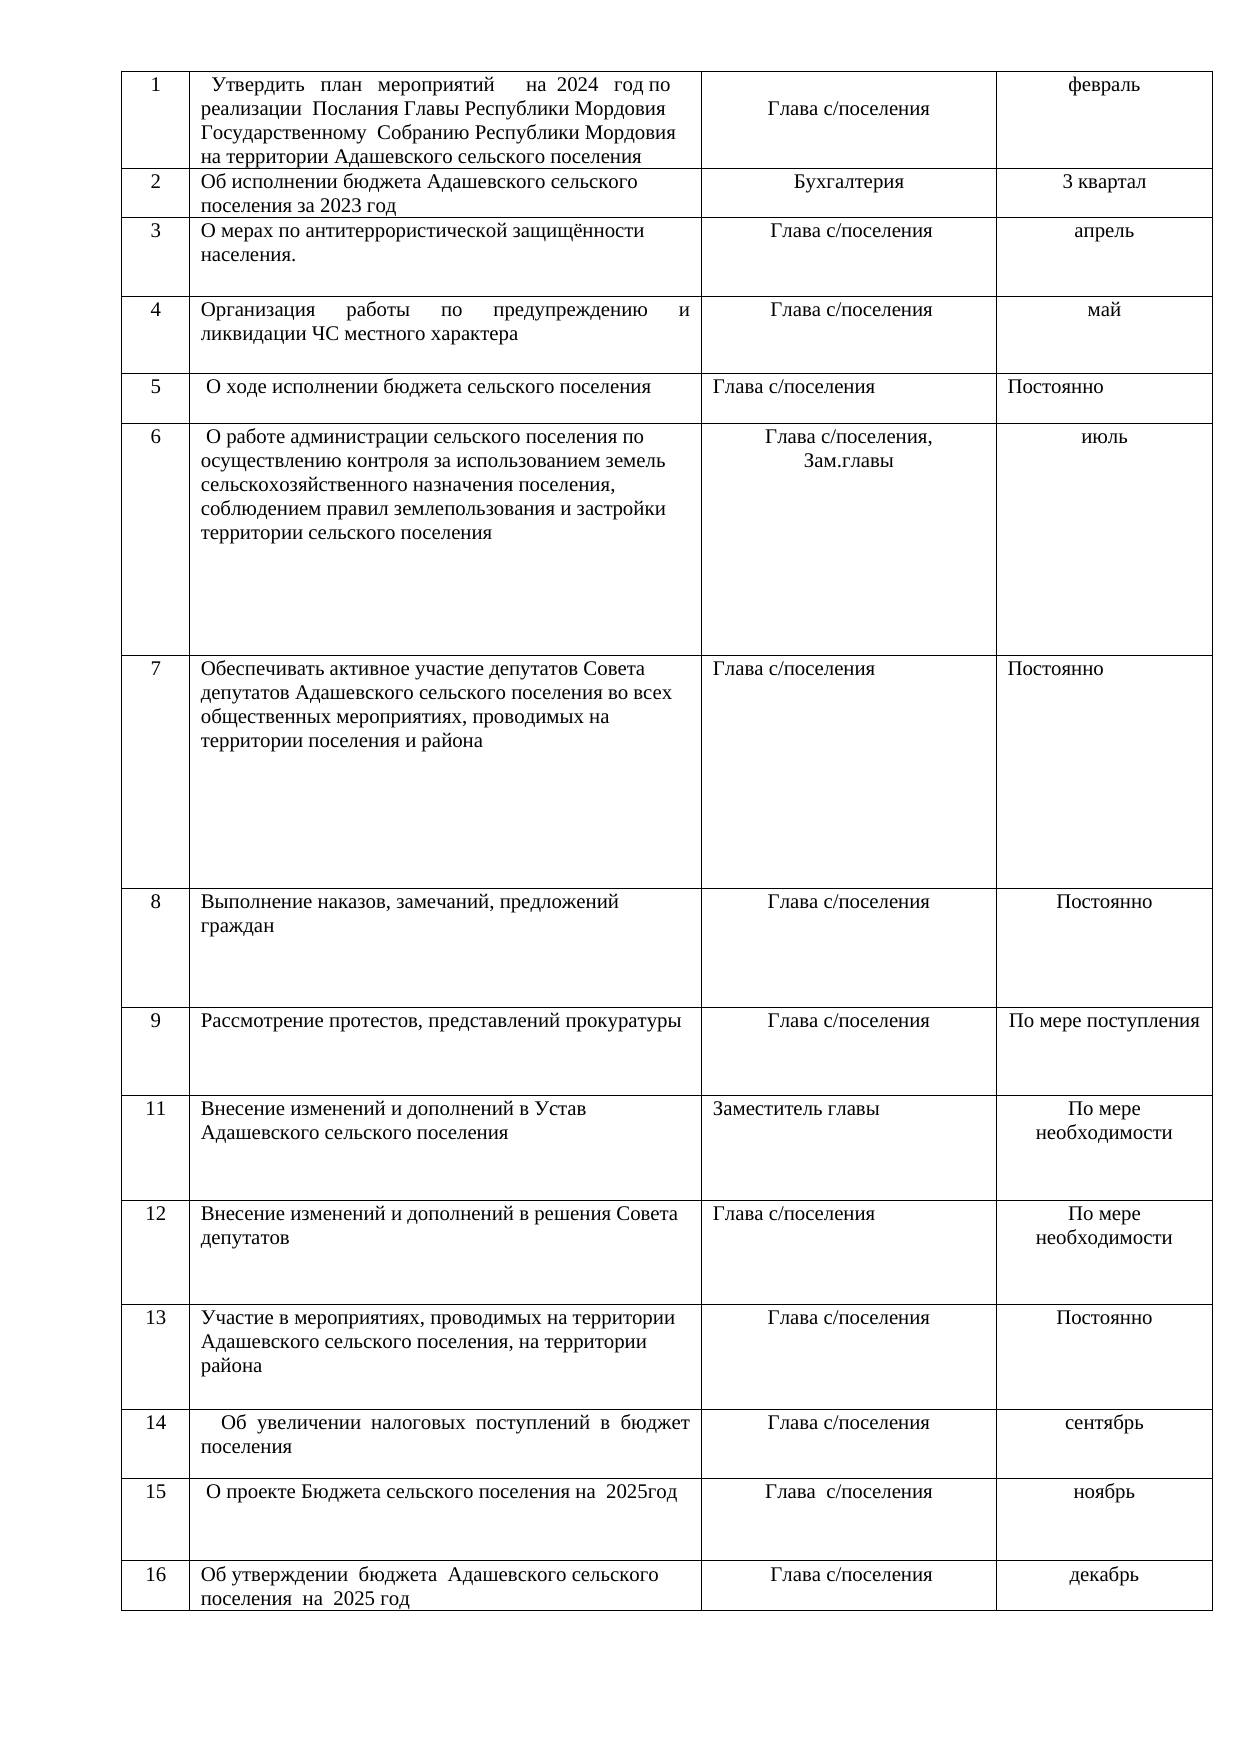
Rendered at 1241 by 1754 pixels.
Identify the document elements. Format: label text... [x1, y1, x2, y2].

table_cell Обеспечивать активное участие депутатов Совета депутатов Адашевского сельского поселения во всех общественных мероприятиях, проводимых на территории поселения и района [190, 656, 701, 888]
table_cell 13 [122, 1305, 189, 1409]
table_cell Утвердить план мероприятий на 2024 год по реализации Послания Главы Республики Мордовия Государственному Собранию Республики Мордовия на территории Адашевского сельского поселения [190, 72, 701, 168]
table_cell 4 [122, 297, 189, 373]
table_cell Глава с/поселения [702, 297, 996, 373]
table_cell Глава с/поселения [702, 889, 996, 1007]
table_cell 2 [122, 169, 189, 217]
table_cell По мере необходимости [997, 1201, 1212, 1304]
table_cell Рассмотрение протестов, представлений прокуратуры [190, 1008, 701, 1095]
table_cell Глава с/поселения [702, 1479, 996, 1560]
table_cell Глава с/поселения [702, 1008, 996, 1095]
table_cell сентябрь [997, 1410, 1212, 1478]
table_cell 15 [122, 1479, 189, 1560]
table_cell май [997, 297, 1212, 373]
table_cell О работе администрации сельского поселения по осуществлению контроля за использованием земель сельскохозяйственного назначения поселения, соблюдением правил землепользования и застройки территории сельского поселения [190, 424, 701, 655]
table_cell Постоянно [997, 656, 1212, 888]
table_cell Внесение изменений и дополнений в Устав Адашевского сельского поселения [190, 1096, 701, 1199]
table_cell Об исполнении бюджета Адашевского сельского поселения за 2023 год [190, 169, 701, 217]
table_cell Глава с/поселения [702, 656, 996, 888]
table_cell О ходе исполнении бюджета сельского поселения [190, 374, 701, 422]
table_cell Внесение изменений и дополнений в решения Совета депутатов [190, 1201, 701, 1304]
table_cell 3 квартал [997, 169, 1212, 217]
table_cell Глава с/поселения [702, 1561, 996, 1609]
table_cell 6 [122, 424, 189, 655]
table_cell Глава с/поселения [702, 1410, 996, 1478]
table_cell О мерах по антитеррористической защищённости населения. [190, 218, 701, 296]
table_cell О проекте Бюджета сельского поселения на 2025год [190, 1479, 701, 1560]
table_cell февраль [997, 72, 1212, 168]
table_cell 12 [122, 1201, 189, 1304]
table_cell Постоянно [997, 374, 1212, 422]
table_cell 16 [122, 1561, 189, 1609]
table_cell 1 [122, 72, 189, 168]
table_cell декабрь [997, 1561, 1212, 1609]
table_cell ноябрь [997, 1479, 1212, 1560]
table_cell Об утверждении бюджета Адашевского сельского поселения на 2025 год [190, 1561, 701, 1609]
table_cell Глава с/поселения [702, 1305, 996, 1409]
table_cell 3 [122, 218, 189, 296]
table_cell 9 [122, 1008, 189, 1095]
table_cell Глава с/поселения [702, 1201, 996, 1304]
table_cell 11 [122, 1096, 189, 1199]
table_cell Глава с/поселения [702, 374, 996, 422]
table_cell Постоянно [997, 1305, 1212, 1409]
table_cell Заместитель главы [702, 1096, 996, 1199]
table_cell Выполнение наказов, замечаний, предложений граждан [190, 889, 701, 1007]
table_cell Глава с/поселения [702, 72, 996, 168]
table_cell Глава с/поселения [702, 218, 996, 296]
table_cell 8 [122, 889, 189, 1007]
table_cell Глава с/поселения, Зам.главы [702, 424, 996, 655]
table_cell Организация работы по предупреждению и ликвидации ЧС местного характера [190, 297, 701, 373]
table_cell 14 [122, 1410, 189, 1478]
table_cell Постоянно [997, 889, 1212, 1007]
table_cell апрель [997, 218, 1212, 296]
table_cell 5 [122, 374, 189, 422]
table_cell 7 [122, 656, 189, 888]
table_cell Бухгалтерия [702, 169, 996, 217]
table_cell июль [997, 424, 1212, 655]
table_cell Участие в мероприятиях, проводимых на территории Адашевского сельского поселения, на территории района [190, 1305, 701, 1409]
table_cell По мере необходимости [997, 1096, 1212, 1199]
table_cell По мере поступления [997, 1008, 1212, 1095]
table_cell Об увеличении налоговых поступлений в бюджет поселения [190, 1410, 701, 1478]
